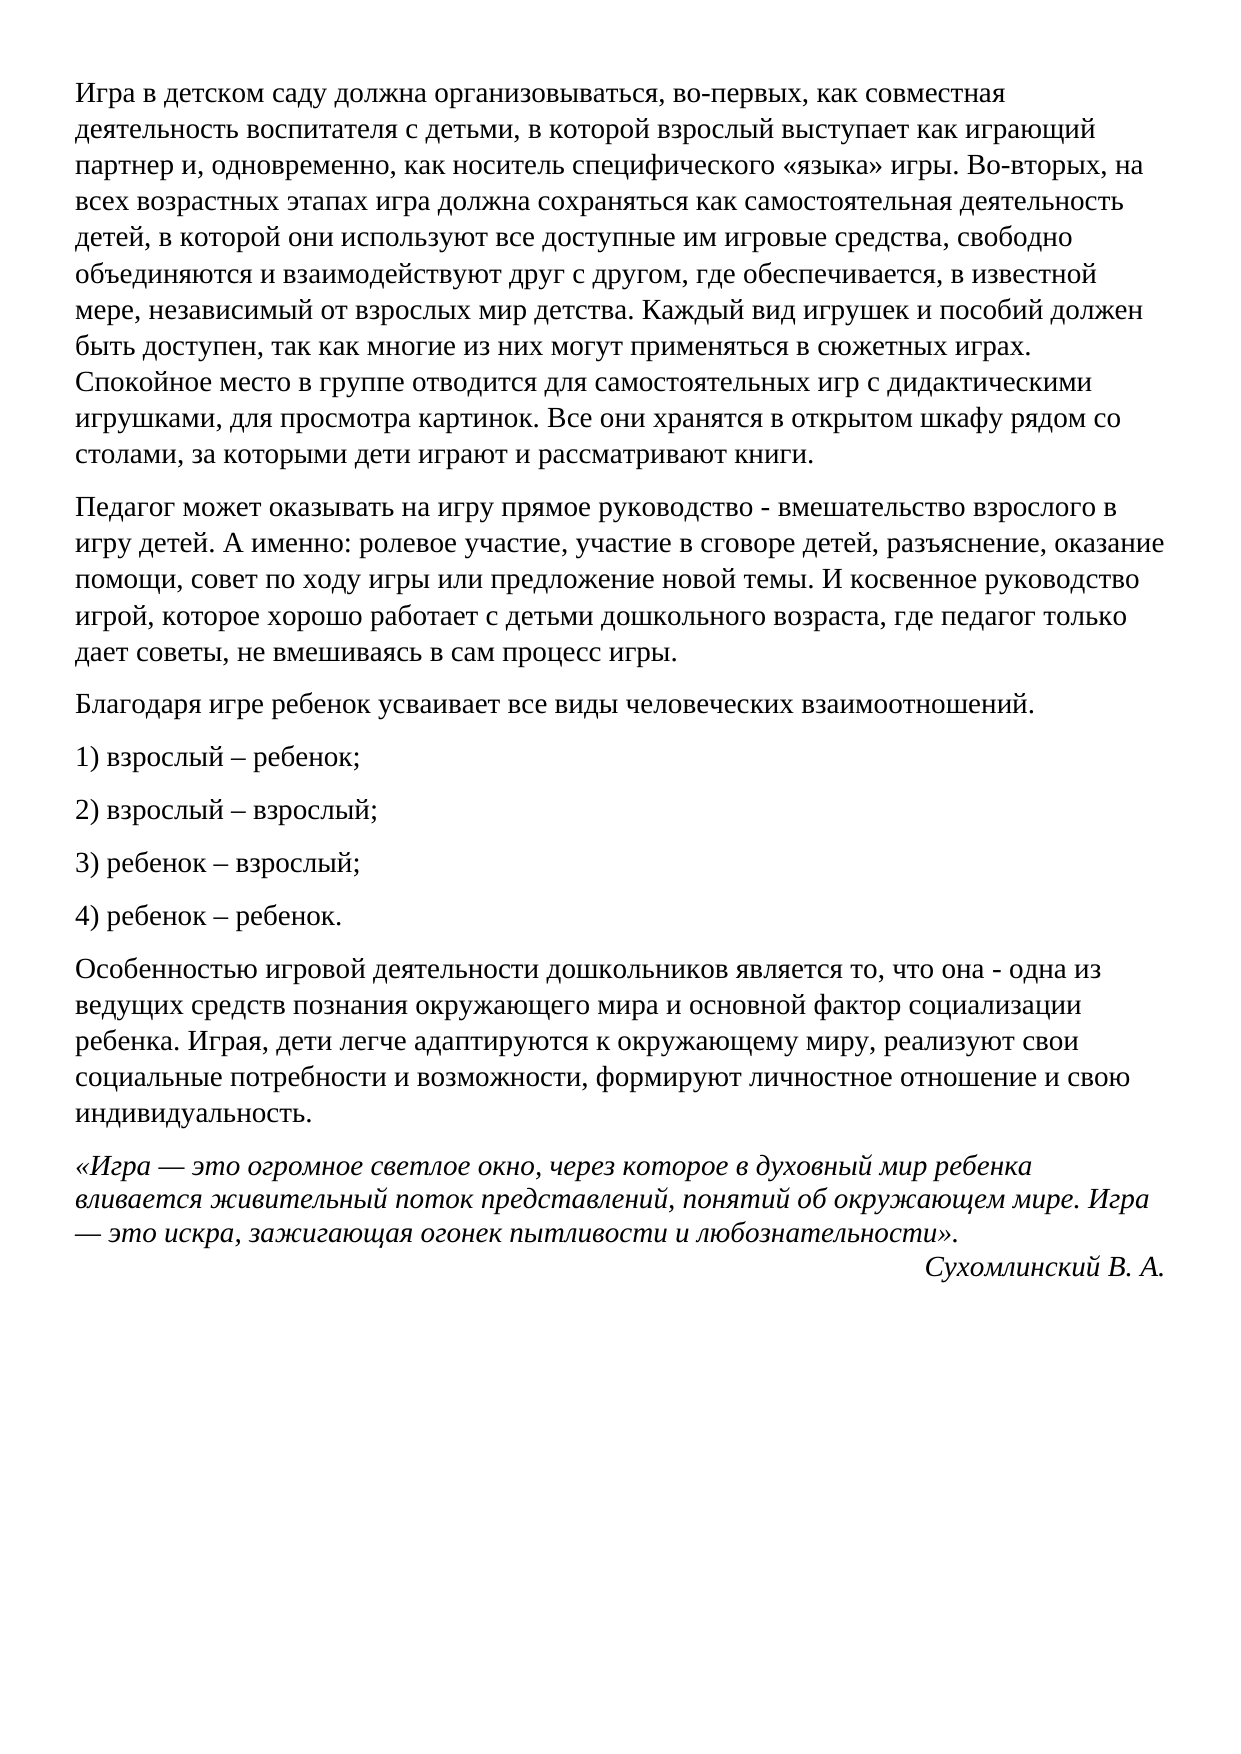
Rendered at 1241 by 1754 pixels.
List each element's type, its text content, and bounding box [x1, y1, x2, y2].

text 3) ребенок – взрослый; [75, 845, 1165, 879]
text 2) взрослый – взрослый; [75, 792, 1165, 826]
text 1) взрослый – ребенок; [75, 739, 1165, 773]
text Игра в детском саду должна организовываться, во-первых, как совместная деятельность воспитателя с детьми, в которой взрослый выступает как играющий партнер и, одновременно, как носитель специфического «языка» игры. Во-вторых, на всех возрастных этапах игра должна сохраняться как самостоятельная деятельность детей, в которой они используют все доступные им игровые средства, свободно объединяются и взаимодействуют друг с другом, где обеспечивается, в известной мере, независимый от взрослых мир детства. Каждый вид игрушек и пособий должен быть доступен, так как многие из них могут применяться в сюжетных играх. Спокойное место в группе отводится для самостоятельных игр с дидактическими игрушками, для просмотра картинок. Все они хранятся в открытом шкафу рядом со столами, за которыми дети играют и рассматривают книги. [75, 75, 1165, 470]
text «Игра — это огромное светлое окно, через которое в духовный мир ребенка вливается живительный поток представлений, понятий об окружающем мире. Игра — это искра, зажигающая огонек пытливости и любознательности». [75, 1148, 1165, 1249]
text 4) ребенок – ребенок. [75, 898, 1165, 931]
text Сухомлинский В. А. [75, 1249, 1165, 1282]
text Особенностью игровой деятельности дошкольников является то, что она - одна из ведущих средств познания окружающего мира и основной фактор социализации ребенка. Играя, дети легче адаптируются к окружающему миру, реализуют свои социальные потребности и возможности, формируют личностное отношение и свою индивидуальность. [75, 951, 1165, 1129]
text Благодаря игре ребенок усваивает все виды человеческих взаимоотношений. [75, 687, 1165, 720]
text Педагог может оказывать на игру прямое руководство - вмешательство взрослого в игру детей. А именно: ролевое участие, участие в сговоре детей, разъяснение, оказание помощи, совет по ходу игры или предложение новой темы. И косвенное руководство игрой, которое хорошо работает с детьми дошкольного возраста, где педагог только дает советы, не вмешиваясь в сам процесс игры. [75, 489, 1165, 667]
